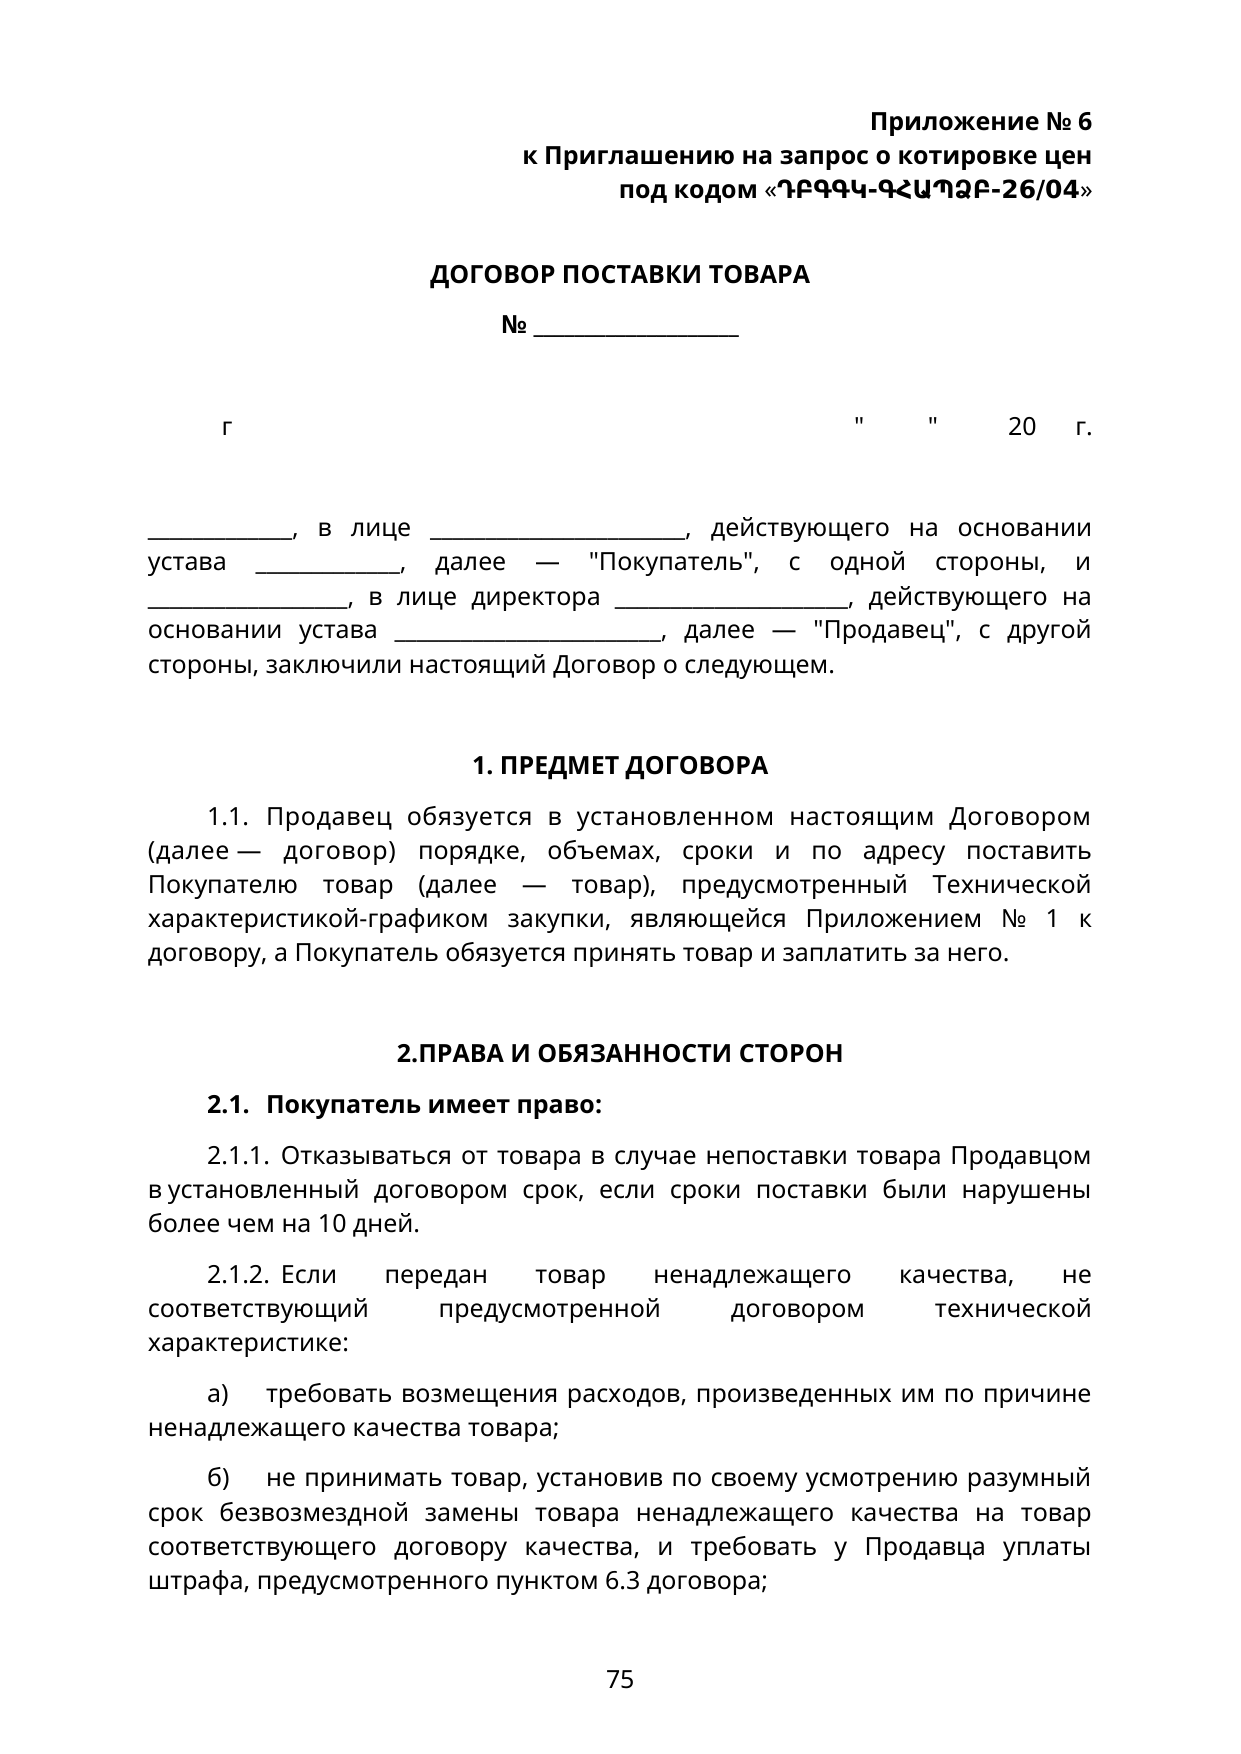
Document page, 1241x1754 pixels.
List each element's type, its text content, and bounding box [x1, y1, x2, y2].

table_header " " 20 г. [620, 409, 1104, 459]
text № ____________________ [133, 307, 1092, 341]
text б) не принимать товар, установив по своему усмотрению разумный срок безвозмездной замены товара ненадлежащего качества на товар соответствующего договору качества, и требовать у Продавца уплаты штрафа, предусмотренного пунктом 6.3 договора; [148, 1460, 1092, 1596]
table_header г [136, 409, 620, 459]
text к Приглашению на запрос о котировке цен под кодом «ԴԲԳԳԿ-ԳՀԱՊՁԲ-26/04» [148, 137, 1092, 206]
text 2.1. Покупатель имеет право: [148, 1087, 1092, 1121]
text _____________, в лице _______________________, действующего на основании устава _____________, далее — "Покупатель", с одной стороны, и __________________, в лице директора _____________________, действующего на основании устава ________________________, далее — "Продавец", с другой стороны, заключили настоящий Договор о следующем. [148, 510, 1092, 680]
text Приложение № 6 [148, 103, 1092, 137]
text 2.ПРАВА И ОБЯЗАННОСТИ СТОРОН [148, 1036, 1092, 1070]
text ДОГОВОР ПОСТАВКИ ТОВАРА [133, 256, 1092, 290]
text 1.1. Продавец обязуется в установленном настоящим Договором (далее — договор) порядке, объемах, сроки и по адресу поставить Покупателю товар (далее — товар), предусмотренный Технической характеристикой-графиком закупки, являющейся Приложением № 1 к договору, а Покупатель обязуется принять товар и заплатить за него. [148, 798, 1092, 969]
text 2.1.2. Если передан товар ненадлежащего качества, не соответствующий предусмотренной договором технической характеристике: [148, 1256, 1092, 1359]
text 1. ПРЕДМЕТ ДОГОВОРА [148, 748, 1092, 782]
text а) требовать возмещения расходов, произведенных им по причине ненадлежащего качества товара; [148, 1375, 1092, 1443]
text 2.1.1. Отказываться от товара в случае непоставки товара Продавцом в установленный договором срок, если сроки поставки были нарушены более чем на 10 дней. [148, 1138, 1092, 1240]
